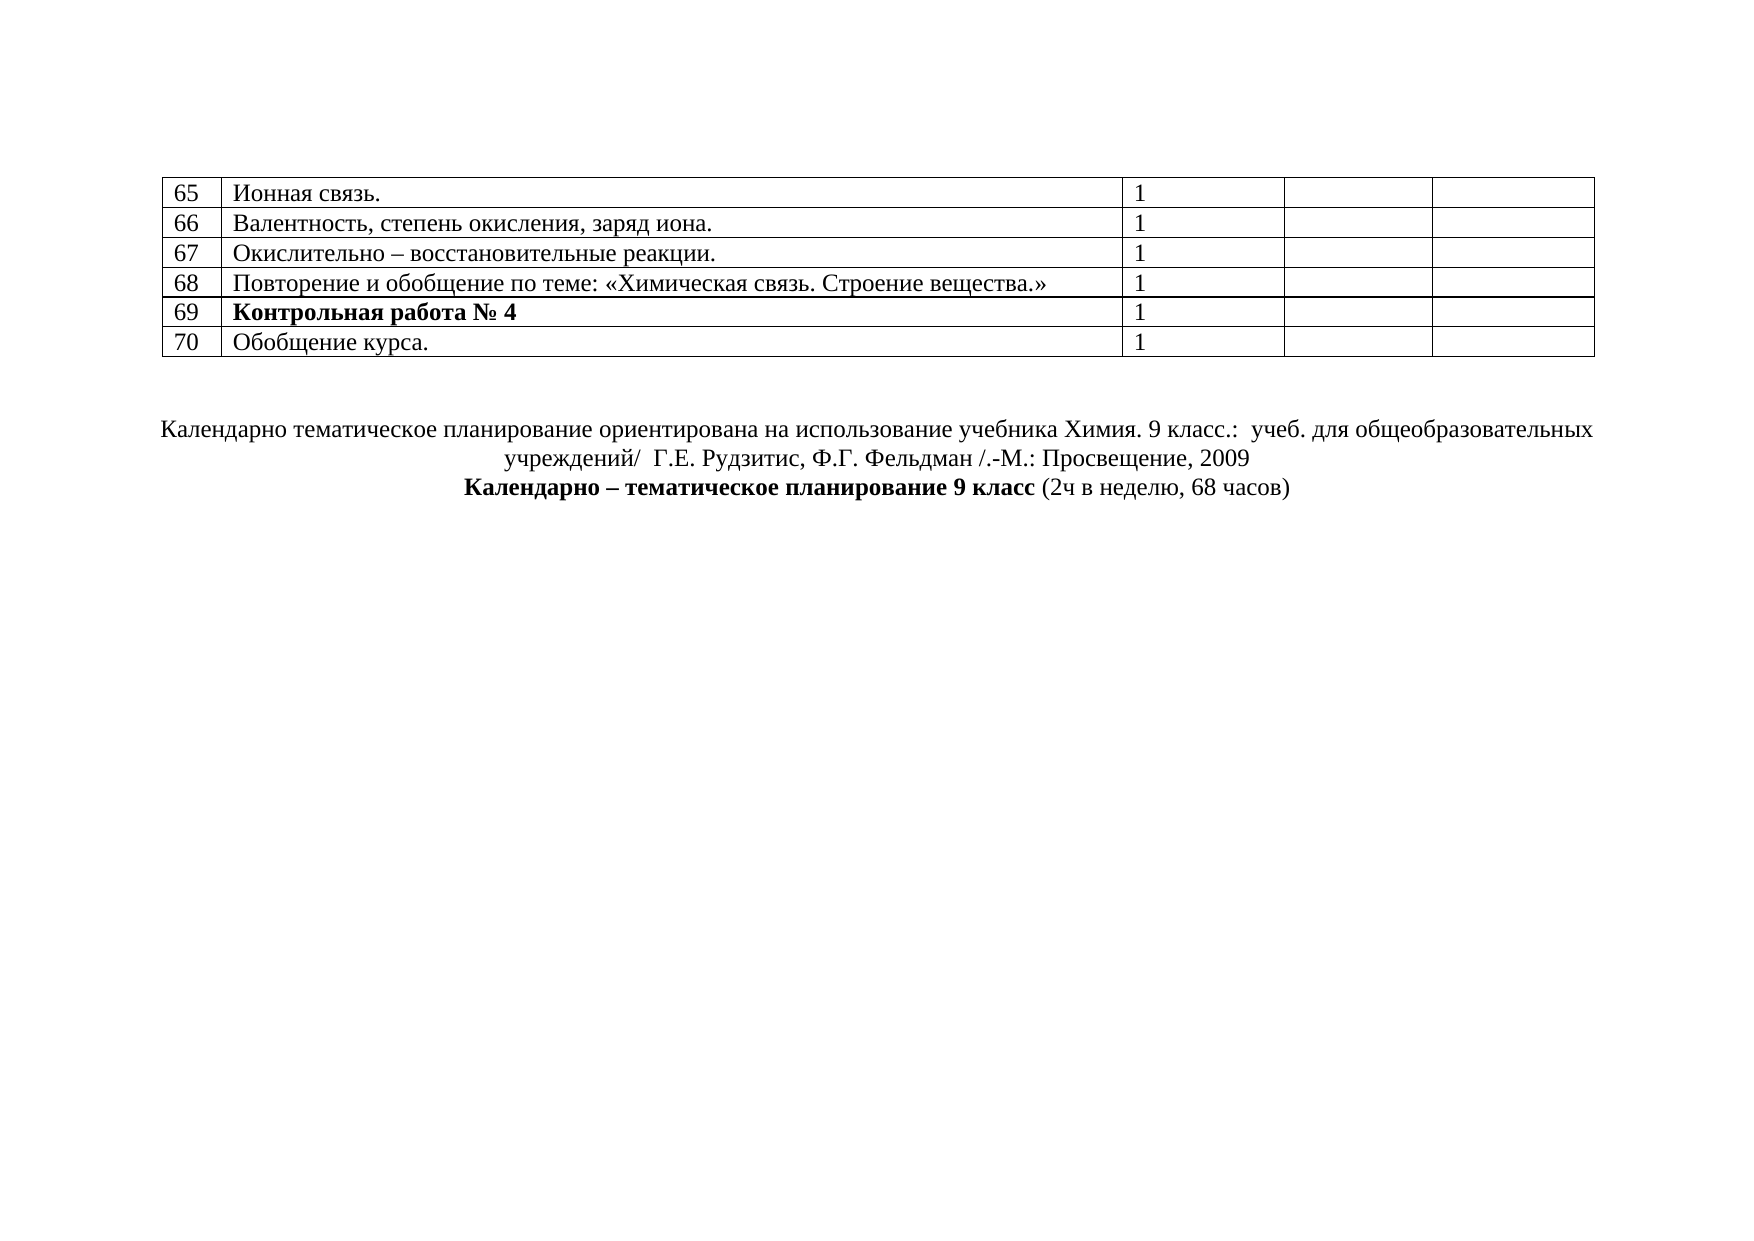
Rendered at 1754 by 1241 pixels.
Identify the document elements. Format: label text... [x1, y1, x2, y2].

text Календарно – тематическое планирование 9 класс (2ч в неделю, 68 часов) [118, 472, 1636, 501]
table_cell Ионная связь. [222, 178, 1122, 207]
table_cell [1433, 238, 1594, 267]
table_cell 66 [163, 208, 221, 237]
table_cell [1285, 298, 1432, 326]
table_cell [1285, 327, 1432, 356]
table_cell [1433, 298, 1594, 326]
table_cell Валентность, степень окисления, заряд иона. [222, 208, 1122, 237]
table_cell 1 [1123, 178, 1284, 207]
table_cell [1433, 268, 1594, 296]
table_cell 67 [163, 238, 221, 267]
table_cell 69 [163, 298, 221, 326]
table_cell 70 [163, 327, 221, 356]
table_cell 1 [1123, 208, 1284, 237]
table_cell [1433, 208, 1594, 237]
table_cell 65 [163, 178, 221, 207]
table_cell [1285, 268, 1432, 296]
table_cell [1433, 178, 1594, 207]
table_cell Контрольная работа № 4 [222, 298, 1122, 326]
table_cell 1 [1123, 327, 1284, 356]
table_cell 1 [1123, 238, 1284, 267]
text Календарно тематическое планирование ориентирована на использование учебника Химия. 9 класс.: учеб. для общеобразовательных учреждений/ Г.Е. Рудзитис, Ф.Г. Фельдман /.-М.: Просвещение, 2009 [118, 414, 1636, 472]
table_cell 68 [163, 268, 221, 296]
table_cell [1285, 208, 1432, 237]
table_cell [1285, 178, 1432, 207]
table_cell Повторение и обобщение по теме: «Химическая связь. Строение вещества.» [222, 268, 1122, 296]
table_cell 1 [1123, 298, 1284, 326]
table_cell Обобщение курса. [222, 327, 1122, 356]
table_cell [1433, 327, 1594, 356]
table_cell 1 [1123, 268, 1284, 296]
table_cell [1285, 238, 1432, 267]
table_cell Окислительно – восстановительные реакции. [222, 238, 1122, 267]
